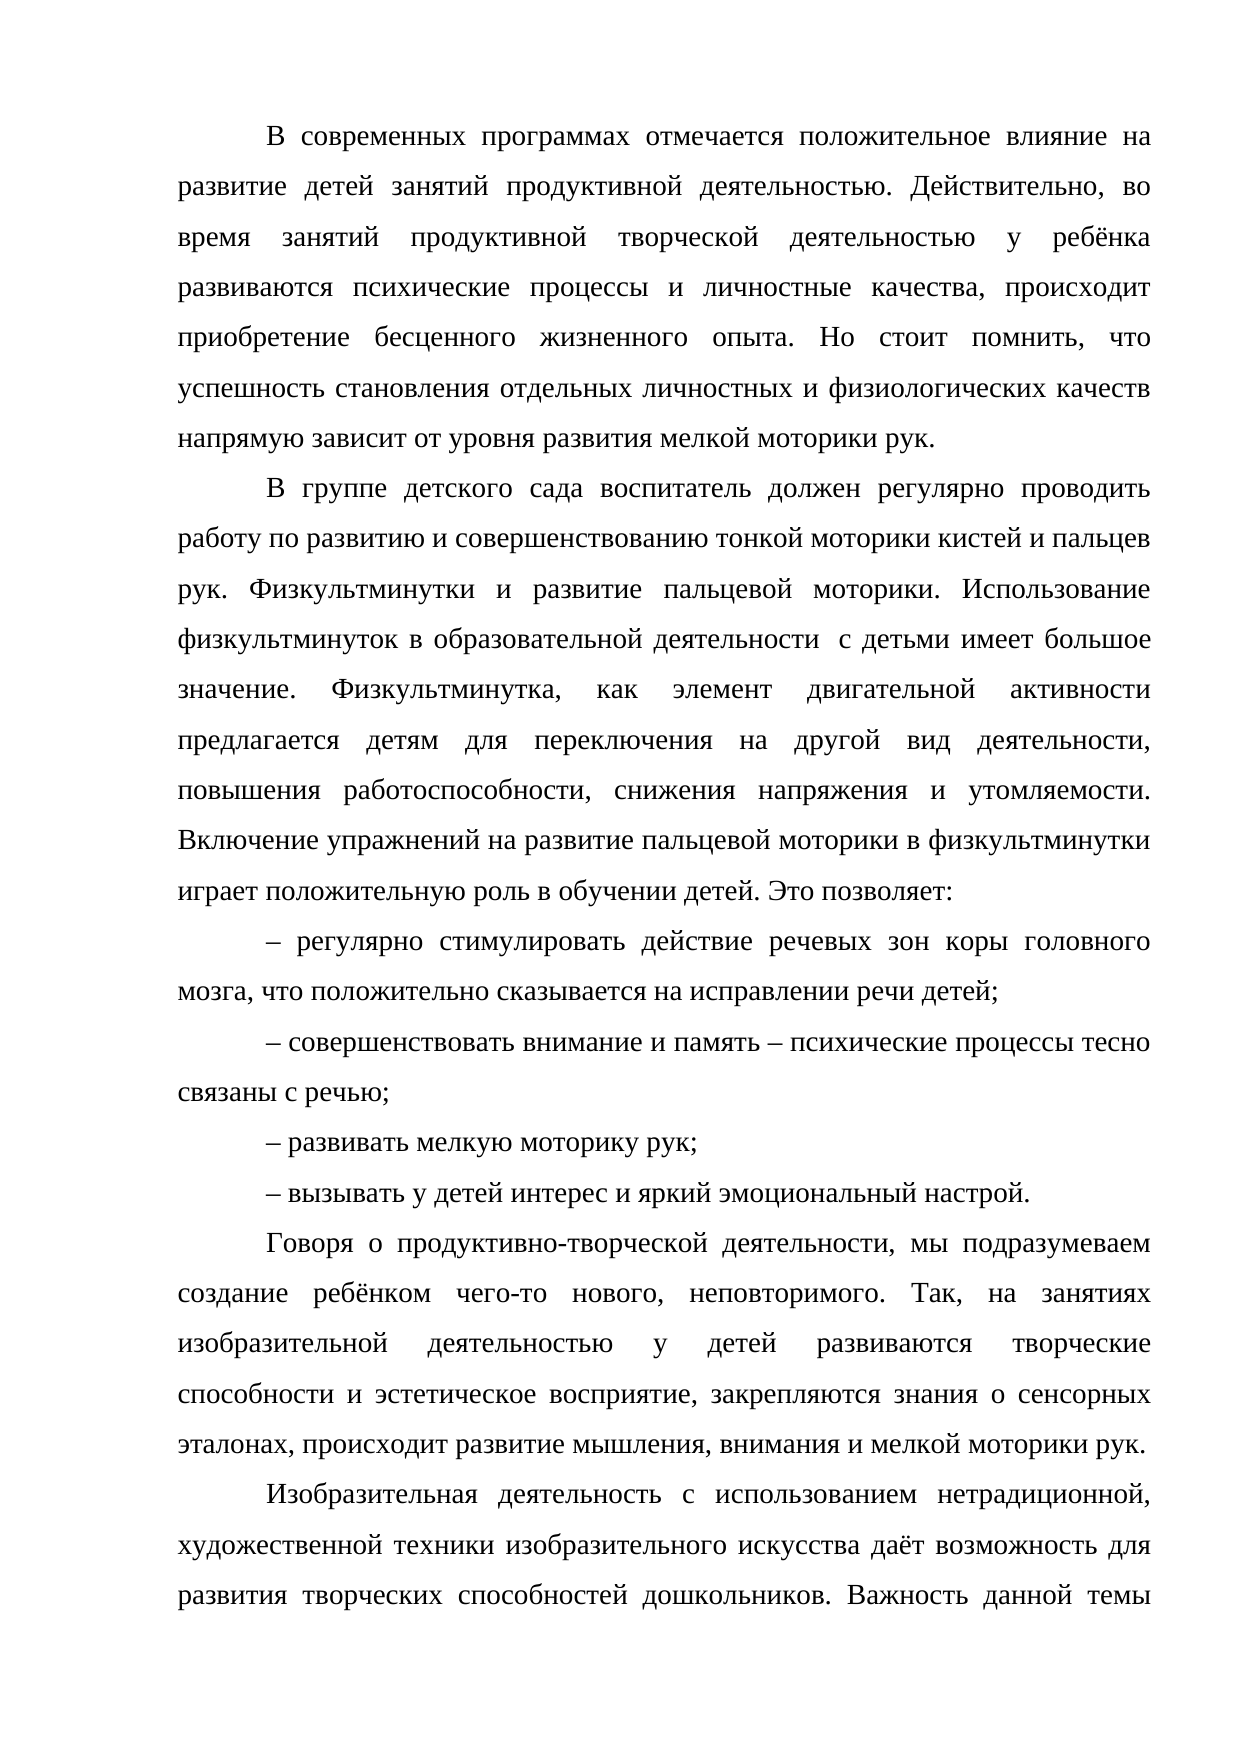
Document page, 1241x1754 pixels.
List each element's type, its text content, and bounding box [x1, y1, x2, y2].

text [177, 1477, 1152, 1611]
text – регулярно стимулировать действие речевых зон коры головного мозга, что положительно сказывается на исправлении речи детей; [177, 923, 1152, 1007]
text – вызывать у детей интерес и яркий эмоциональный настрой. [177, 1175, 1152, 1208]
text В группе детского сада воспитатель должен регулярно проводить работу по развитию и совершенствованию тонкой моторики кистей и пальцев рук. Физкультминутки и развитие пальцевой моторики. Использование физкультминуток в образовательной деятельности с детьми имеет большое значение. Физкультминутка, как элемент двигательной активности предлагается детям для переключения на другой вид деятельности, повышения работоспособности, снижения напряжения и утомляемости. Включение упражнений на развитие пальцевой моторики в физкультминутки играет положительную роль в обучении детей. Это позволяет: [177, 470, 1152, 906]
text Говоря о продуктивно-творческой деятельности, мы подразумеваем создание ребёнком чего-то нового, неповторимого. Так, на занятиях изобразительной деятельностью у детей развиваются творческие способности и эстетическое восприятие, закрепляются знания о сенсорных эталонах, происходит развитие мышления, внимания и мелкой моторики рук. [177, 1225, 1152, 1460]
text – совершенствовать внимание и память – психические процессы тесно связаны с речью; [177, 1024, 1152, 1108]
text – развивать мелкую моторику рук; [177, 1124, 1152, 1158]
text В современных программах отмечается положительное влияние на развитие детей занятий продуктивной деятельностью. Действительно, во время занятий продуктивной творческой деятельностью у ребёнка развиваются психические процессы и личностные качества, происходит приобретение бесценного жизненного опыта. Но стоит помнить, что успешность становления отдельных личностных и физиологических качеств напрямую зависит от уровня развития мелкой моторики рук. [177, 118, 1152, 453]
